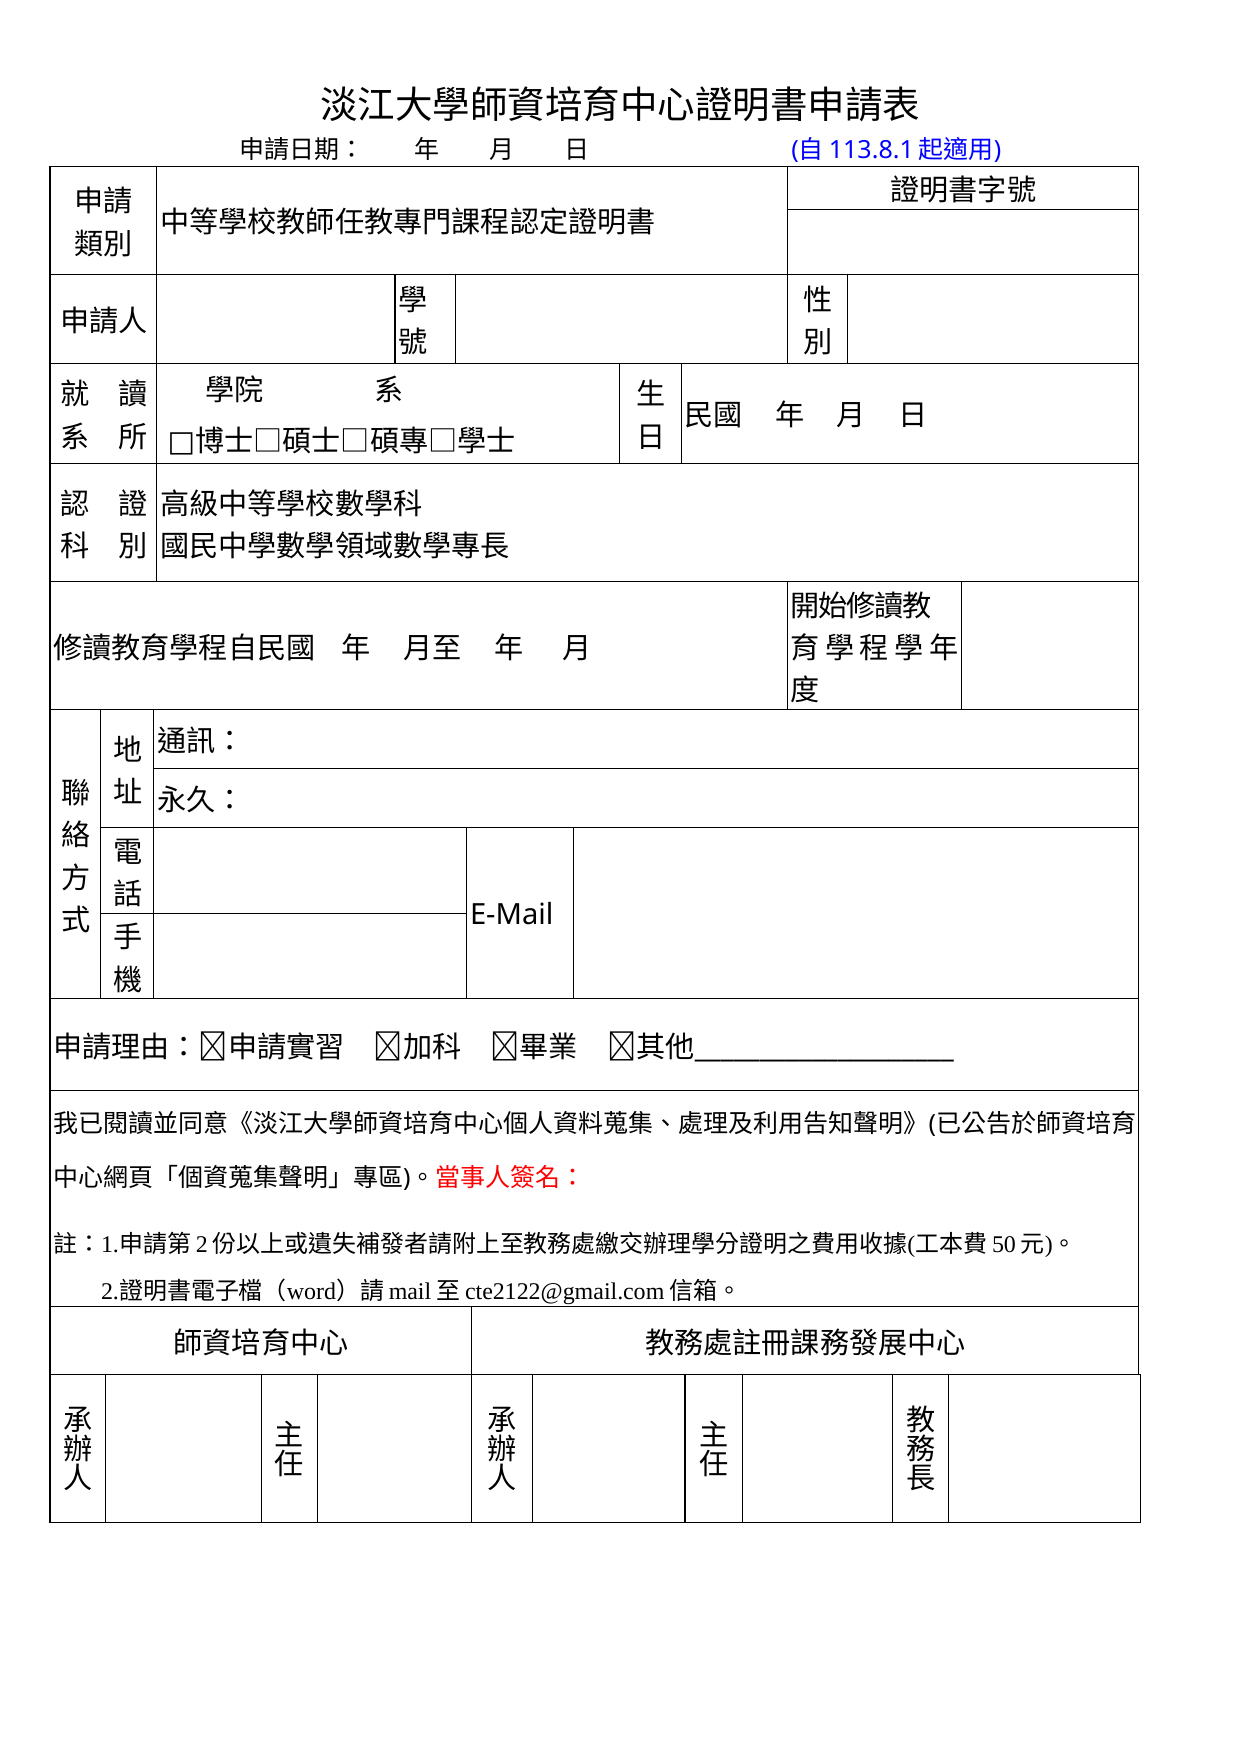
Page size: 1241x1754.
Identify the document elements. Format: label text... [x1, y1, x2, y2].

table_cell 生 日 [620, 364, 681, 463]
table_cell 手機 [101, 914, 153, 998]
text 淡江大學師資培育中心證明書申請表 [75, 75, 1165, 129]
table_cell [154, 828, 466, 913]
table_cell 民國 年 月 日 [682, 364, 1138, 463]
table_cell 師資培育中心 [51, 1307, 471, 1374]
table_cell 學 號 [396, 275, 455, 362]
table_cell 電話 [101, 828, 153, 913]
table_cell [157, 275, 394, 362]
text 申請日期： 年 月 日 (自113.8.1起適用) [75, 129, 1165, 166]
table_cell 性別 [788, 275, 847, 362]
table_cell [848, 275, 1138, 362]
table_cell [962, 582, 1138, 709]
table_cell 申請人 [51, 275, 156, 362]
table_cell 認 證 科 別 [51, 464, 156, 581]
table_cell 通訊： [154, 710, 1138, 768]
table_cell 我已閱讀並同意《淡江大學師資培育中心個人資料蒐集、處理及利用告知聲明》(已公告於師資培育中心網頁「個資蒐集聲明」專區)。當事人簽名： 註：1.申請第2份以上或遺失補發者請附上至教務處繳交辦理學分證明之費用收據(工本費50元)。 2.證明書電子檔（word）請mail至cte2122@gmail.com信箱。 [51, 1091, 1138, 1306]
table_cell 教務處註冊課務發展中心 [472, 1307, 1138, 1374]
table_cell 申請理由：申請實習 加科 畢業 其他____________________ [51, 999, 1138, 1089]
table_cell 學院 系 [157, 364, 619, 413]
table_cell 教務長 [893, 1375, 948, 1522]
table_cell [949, 1375, 1140, 1522]
table_cell [574, 828, 1138, 998]
table_cell 高級中等學校數學科 國民中學數學領域數學專長 [157, 464, 1138, 581]
table_cell 地址 [101, 710, 153, 827]
table_cell 主任 [262, 1375, 317, 1522]
table_cell 承辦人 [472, 1375, 532, 1522]
table_cell 主任 [686, 1375, 742, 1522]
table_cell 承辦人 [51, 1375, 105, 1522]
table_cell [106, 1375, 261, 1522]
table_header 中等學校教師任教專門課程認定證明書 [157, 167, 787, 274]
table_cell 修讀教育學程自民國 年 月至 年 月 [51, 582, 787, 709]
table_cell [318, 1375, 471, 1522]
table_cell [788, 210, 1138, 274]
table_cell 永久： [154, 769, 1138, 827]
table_cell [154, 914, 466, 998]
table_cell 開始修讀教 育學程學年度 [788, 582, 961, 709]
table_cell 聯 絡 方 式 [51, 710, 100, 998]
table_cell [533, 1375, 684, 1522]
table_header 申請 類別 [51, 167, 156, 274]
table_cell 就 讀 系 所 [51, 364, 156, 463]
table_cell [743, 1375, 892, 1522]
table_cell [456, 275, 787, 362]
table_cell □博士□碩士□碩專□學士 [157, 413, 619, 463]
table_cell E-Mail [467, 828, 573, 998]
table_header 證明書字號 [788, 167, 1138, 209]
